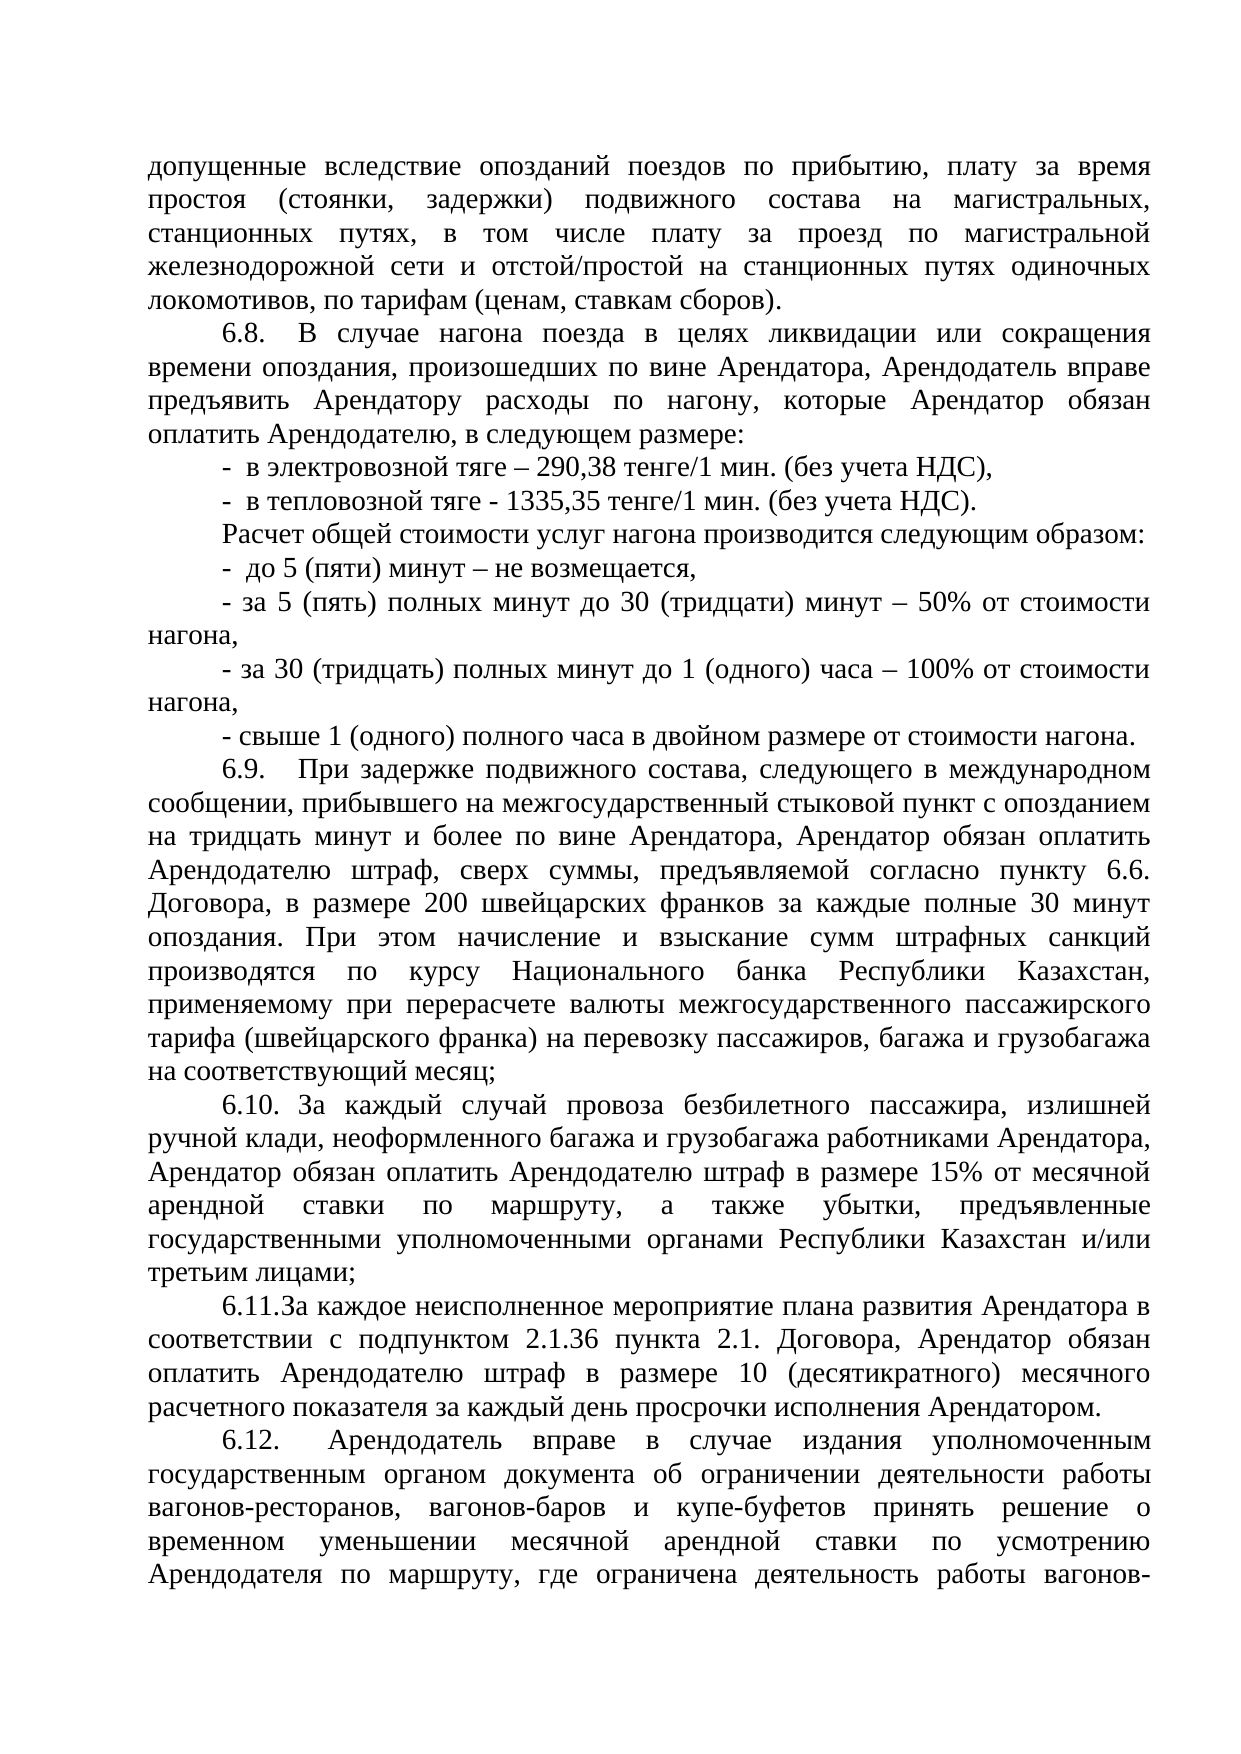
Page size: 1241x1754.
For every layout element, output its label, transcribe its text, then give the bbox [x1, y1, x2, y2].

list В случае нагона поезда в целях ликвидации или сокращения времени опоздания, произошедших по вине Арендатора, Арендодатель вправе предъявить Арендатору расходы по нагону, которые Арендатор обязан оплатить Арендодателю, в следующем размере: [148, 315, 1152, 449]
text Расчет общей стоимости услуг нагона производится следующим образом: [148, 517, 1152, 550]
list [148, 148, 1152, 315]
text - до 5 (пяти) минут – не возмещается, [148, 550, 1152, 584]
text - в электровозной тяге – 290,38 тенге/1 мин. (без учета НДС), [148, 449, 1152, 483]
list При задержке подвижного состава, следующего в международном сообщении, прибывшего на межгосударственный стыковой пункт с опозданием на тридцать минут и более по вине Арендатора, Арендатор обязан оплатить Арендодателю штраф, сверх суммы, предъявляемой согласно пункту 6.6. Договора, в размере 200 швейцарских франков за каждые полные 30 минут опоздания. При этом начисление и взыскание сумм штрафных санкций производятся по курсу Национального банка Республики Казахстан, применяемому при перерасчете валюты межгосударственного пассажирского тарифа (швейцарского франка) на перевозку пассажиров, багажа и грузобагажа на соответствующий месяц; [148, 751, 1152, 1087]
text - в тепловозной тяге - 1335,35 тенге/1 мин. (без учета НДС). [148, 483, 1152, 517]
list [148, 1422, 1152, 1590]
text - за 30 (тридцать) полных минут до 1 (одного) часа – 100% от стоимости нагона, [148, 651, 1152, 718]
text - свыше 1 (одного) полного часа в двойном размере от стоимости нагона. [148, 718, 1152, 751]
text - за 5 (пять) полных минут до 30 (тридцати) минут – 50% от стоимости нагона, [148, 584, 1152, 651]
list За каждое неисполненное мероприятие плана развития Арендатора в соответствии с подпунктом 2.1.36 пункта 2.1. Договора, Арендатор обязан оплатить Арендодателю штраф в размере 10 (десятикратного) месячного расчетного показателя за каждый день просрочки исполнения Арендатором. [148, 1288, 1152, 1422]
list За каждый случай провоза безбилетного пассажира, излишней ручной клади, неоформленного багажа и грузобагажа работниками Арендатора, Арендатор обязан оплатить Арендодателю штраф в размере 15% от месячной арендной ставки по маршруту, а также убытки, предъявленные государственными уполномоченными органами Республики Казахстан и/или третьим лицами; [148, 1087, 1152, 1288]
